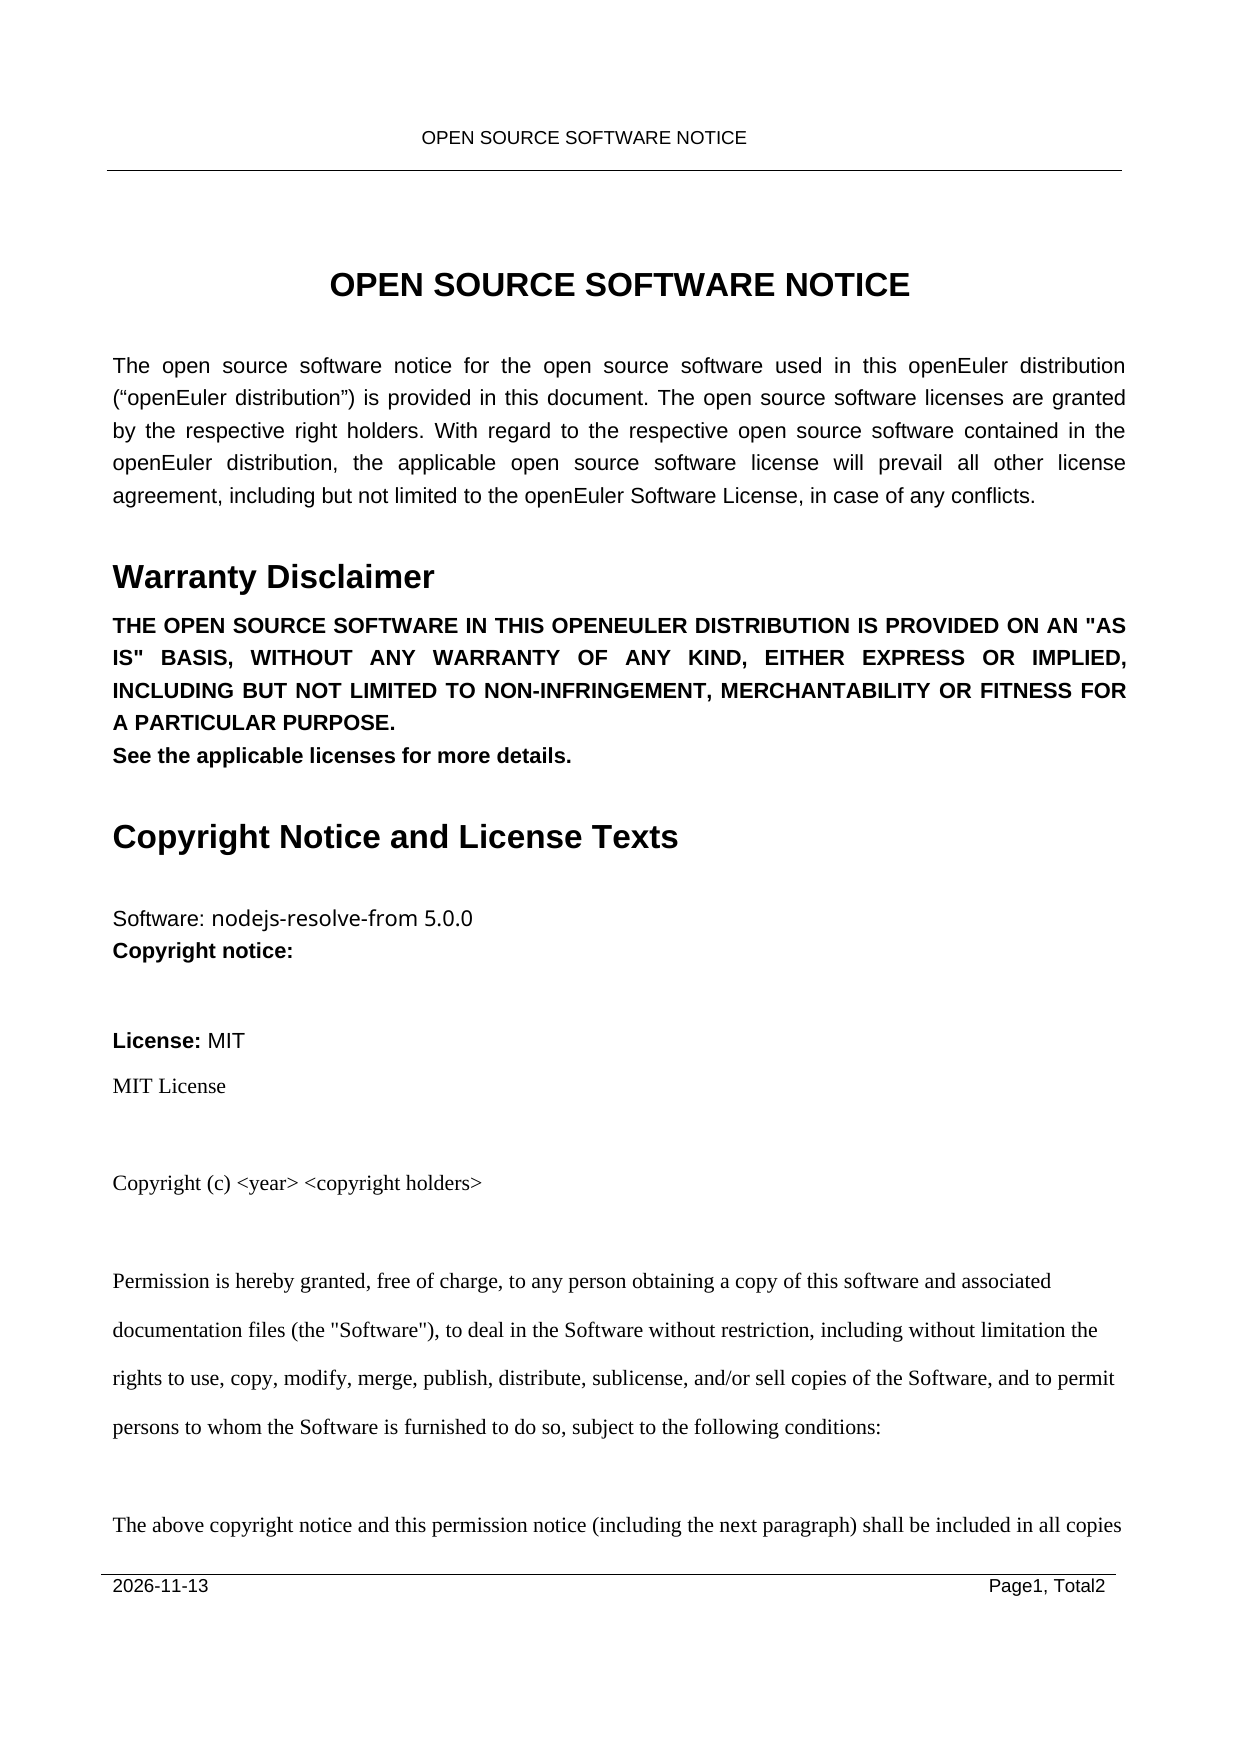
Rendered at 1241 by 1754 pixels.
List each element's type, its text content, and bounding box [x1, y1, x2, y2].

text Software: nodejs-resolve-from 5.0.0 [112, 901, 1128, 934]
text THE OPEN SOURCE SOFTWARE IN THIS OPENEULER DISTRIBUTION IS PROVIDED ON AN "AS IS" BASIS, WITHOUT ANY WARRANTY OF ANY KIND, EITHER EXPRESS OR IMPLIED, INCLUDING BUT NOT LIMITED TO NON-INFRINGEMENT, MERCHANTABILITY OR FITNESS FOR A PARTICULAR PURPOSE. See the applicable licenses for more details. [112, 609, 1128, 771]
text Copyright notice: [112, 934, 1128, 966]
text License: MIT [112, 1024, 1128, 1057]
text Copyright Notice and License Texts [112, 804, 1128, 869]
text OPEN SOURCE SOFTWARE NOTICE [112, 251, 1128, 316]
text Warranty Disclaimer [112, 544, 1128, 609]
text The open source software notice for the open source software used in this openEuler distribution (“openEuler distribution”) is provided in this document. The open source software licenses are granted by the respective right holders. With regard to the respective open source software contained in the openEuler distribution, the applicable open source software license will prevail all other license agreement, including but not limited to the openEuler Software License, in case of any conflicts. [112, 349, 1128, 511]
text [112, 1069, 1128, 1541]
